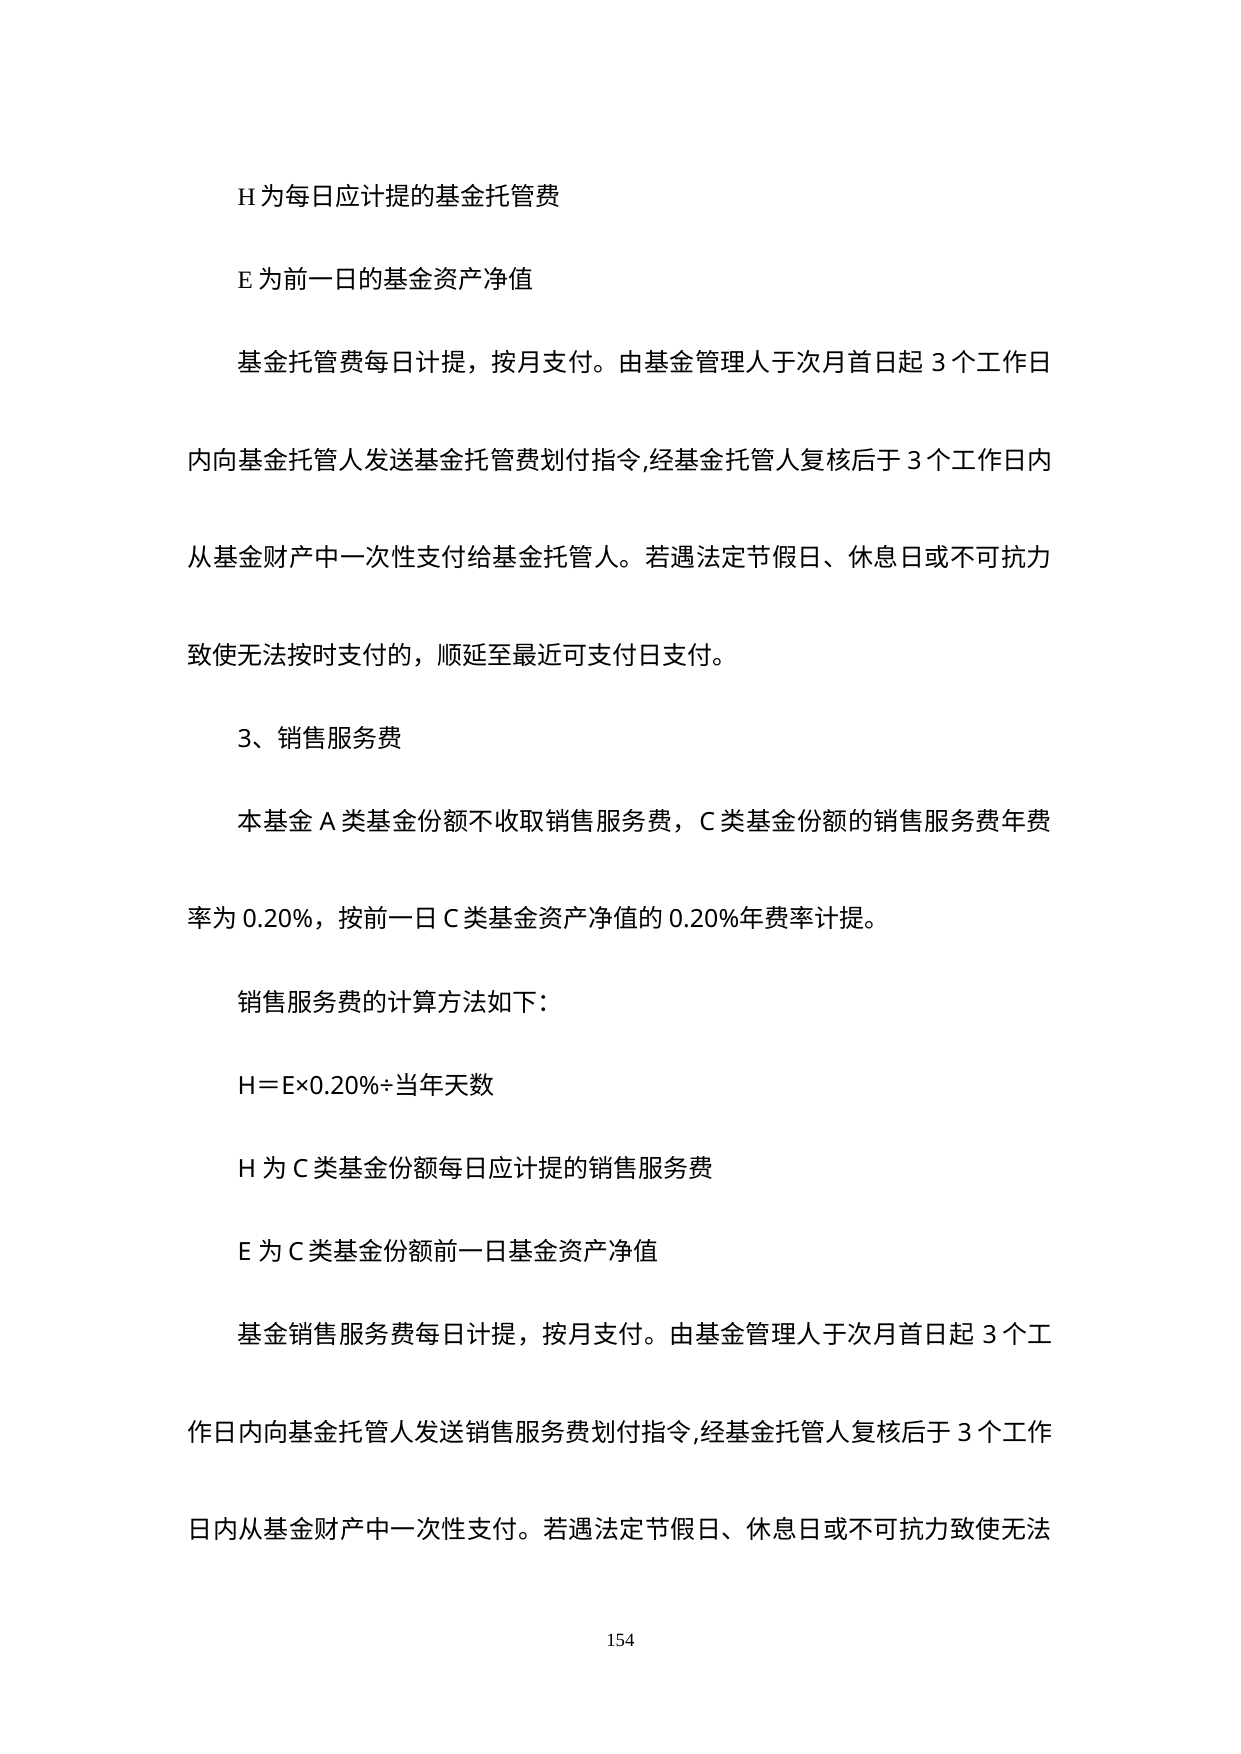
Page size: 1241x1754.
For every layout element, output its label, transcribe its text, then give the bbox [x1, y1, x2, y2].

text 3、销售服务费 [187, 704, 1053, 769]
text 销售服务费的计算方法如下： [187, 968, 1053, 1033]
text H 为C类基金份额每日应计提的销售服务费 [187, 1134, 1053, 1199]
text 本基金A类基金份额不收取销售服务费，C类基金份额的销售服务费年费率为0.20%，按前一日C类基金资产净值的0.20%年费率计提。 [187, 787, 1053, 949]
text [187, 1300, 1053, 1560]
text E为前一日的基金资产净值 [187, 245, 1053, 310]
text E 为C类基金份额前一日基金资产净值 [187, 1217, 1053, 1282]
text H＝E×0.20%÷当年天数 [187, 1051, 1053, 1116]
text H为每日应计提的基金托管费 [187, 162, 1053, 227]
text 基金托管费每日计提，按月支付。由基金管理人于次月首日起3个工作日内向基金托管人发送基金托管费划付指令,经基金托管人复核后于3个工作日内从基金财产中一次性支付给基金托管人。若遇法定节假日、休息日或不可抗力致使无法按时支付的，顺延至最近可支付日支付。 [187, 328, 1053, 686]
